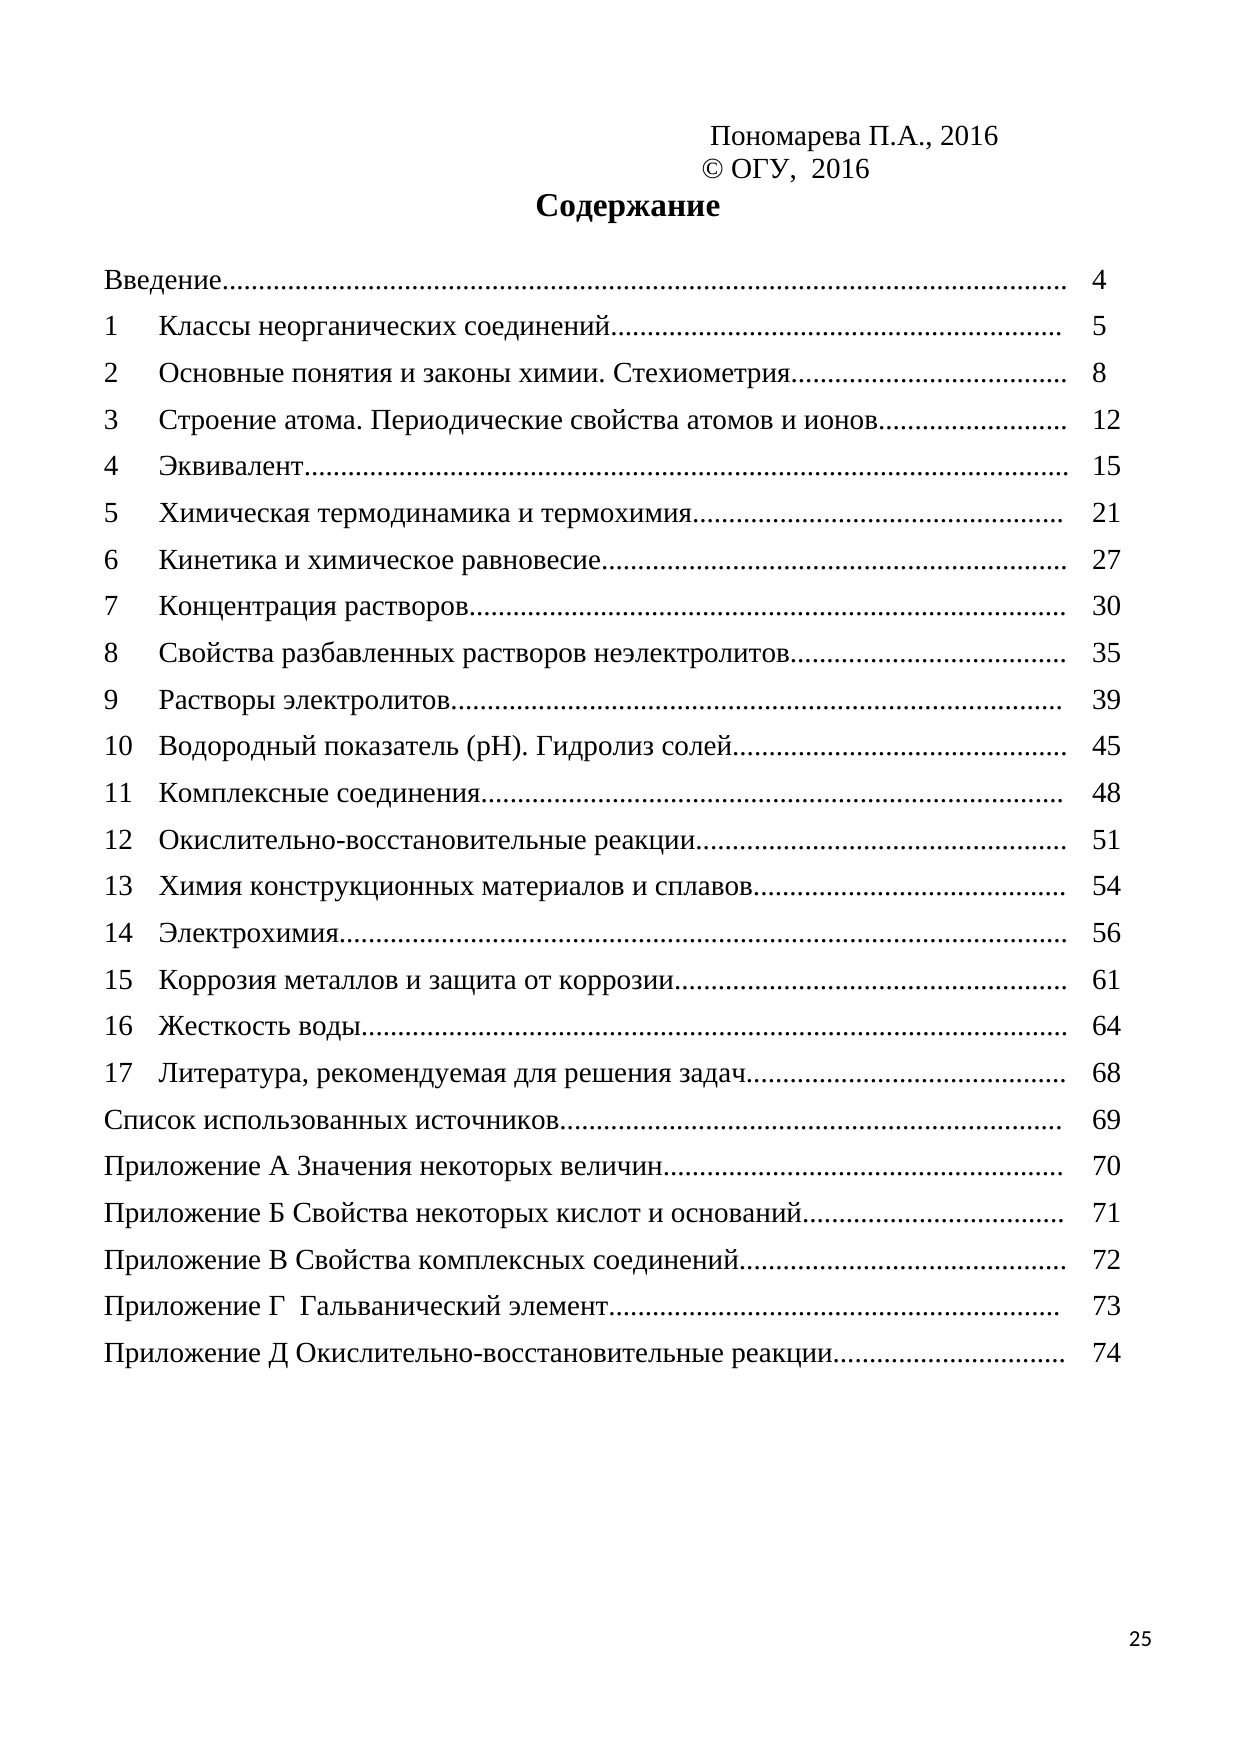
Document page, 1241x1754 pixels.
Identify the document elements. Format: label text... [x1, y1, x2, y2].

table_cell 1 [92, 309, 147, 355]
table_cell 48 [1081, 775, 1148, 822]
table_cell Концентрация растворов.................................................................................. [147, 589, 1081, 635]
table_cell Кинетика и химическое равновесие................................................................ [147, 542, 1081, 588]
table_cell 12 [1081, 402, 1148, 448]
table_cell 72 [1081, 1242, 1148, 1288]
table_cell Строение атома. Периодические свойства атомов и ионов.......................... [147, 402, 1081, 448]
table_cell Приложение А Значения некоторых величин....................................................... [92, 1149, 1081, 1195]
table_cell 39 [1081, 682, 1148, 728]
table_cell 71 [1081, 1195, 1148, 1242]
table_cell 10 [92, 729, 147, 775]
table_cell 8 [1081, 355, 1148, 402]
table_cell Приложение Г Гальванический элемент.............................................................. [92, 1289, 1081, 1335]
table_cell 70 [1081, 1149, 1148, 1195]
table_cell 11 [92, 775, 147, 822]
table_cell 15 [92, 962, 147, 1008]
table_cell Основные понятия и законы химии. Стехиометрия...................................... [147, 355, 1081, 402]
table_cell 5 [1081, 309, 1148, 355]
table_cell 51 [1081, 822, 1148, 868]
table_cell 14 [92, 915, 147, 962]
table_cell 69 [1081, 1102, 1148, 1148]
table_cell 68 [1081, 1055, 1148, 1102]
table_cell 7 [92, 589, 147, 635]
table_cell 54 [1081, 869, 1148, 915]
table_cell 12 [92, 822, 147, 868]
table_cell 4 [92, 449, 147, 495]
text Пономарева П.А., 2016 [141, 118, 1074, 152]
table_cell Свойства разбавленных растворов неэлектролитов...................................... [147, 635, 1081, 682]
table_cell 16 [92, 1009, 147, 1055]
table_cell 17 [92, 1055, 147, 1102]
table_cell Жесткость воды................................................................................................. [147, 1009, 1081, 1055]
table_cell 27 [1081, 542, 1148, 588]
table_cell 45 [1081, 729, 1148, 775]
table_cell 5 [92, 495, 147, 542]
text Содержание [103, 185, 1152, 223]
table_cell Окислительно-восстановительные реакции................................................... [147, 822, 1081, 868]
table_cell Приложение Б Свойства некоторых кислот и оснований.................................... [92, 1195, 1081, 1242]
table_cell Литература, рекомендуемая для решения задач............................................ [147, 1055, 1081, 1102]
table_cell 74 [1081, 1335, 1148, 1382]
table_cell 21 [1081, 495, 1148, 542]
table_cell Химическая термодинамика и термохимия................................................... [147, 495, 1081, 542]
table_cell Классы неорганических соединений.............................................................. [147, 309, 1081, 355]
table_cell 8 [92, 635, 147, 682]
table_cell 2 [92, 355, 147, 402]
table_cell 15 [1081, 449, 1148, 495]
table_cell Приложение Д Окислительно-восстановительные реакции................................ [92, 1335, 1081, 1382]
table_cell 73 [1081, 1289, 1148, 1335]
table_cell Комплексные соединения................................................................................ [147, 775, 1081, 822]
table_header 4 [1081, 262, 1148, 308]
table_cell 9 [92, 682, 147, 728]
table_cell 6 [92, 542, 147, 588]
table_cell Электрохимия.................................................................................................... [147, 915, 1081, 962]
text © ОГУ, 2016 [103, 152, 1152, 185]
table_cell 56 [1081, 915, 1148, 962]
table_cell 30 [1081, 589, 1148, 635]
table_cell 61 [1081, 962, 1148, 1008]
table_cell Приложение В Свойства комплексных соединений............................................. [92, 1242, 1081, 1288]
table_header Введение.................................................................................................................... [92, 262, 1081, 308]
table_cell Эквивалент......................................................................................................... [147, 449, 1081, 495]
table_cell 35 [1081, 635, 1148, 682]
table_cell Водородный показатель (рН). Гидролиз солей.............................................. [147, 729, 1081, 775]
table_cell Коррозия металлов и защита от коррозии...................................................... [147, 962, 1081, 1008]
table_cell Растворы электролитов.................................................................................... [147, 682, 1081, 728]
table_cell 3 [92, 402, 147, 448]
table_cell 13 [92, 869, 147, 915]
table_cell Список использованных источников..................................................................... [92, 1102, 1081, 1148]
table_cell 64 [1081, 1009, 1148, 1055]
table_cell Химия конструкционных материалов и сплавов........................................... [147, 869, 1081, 915]
